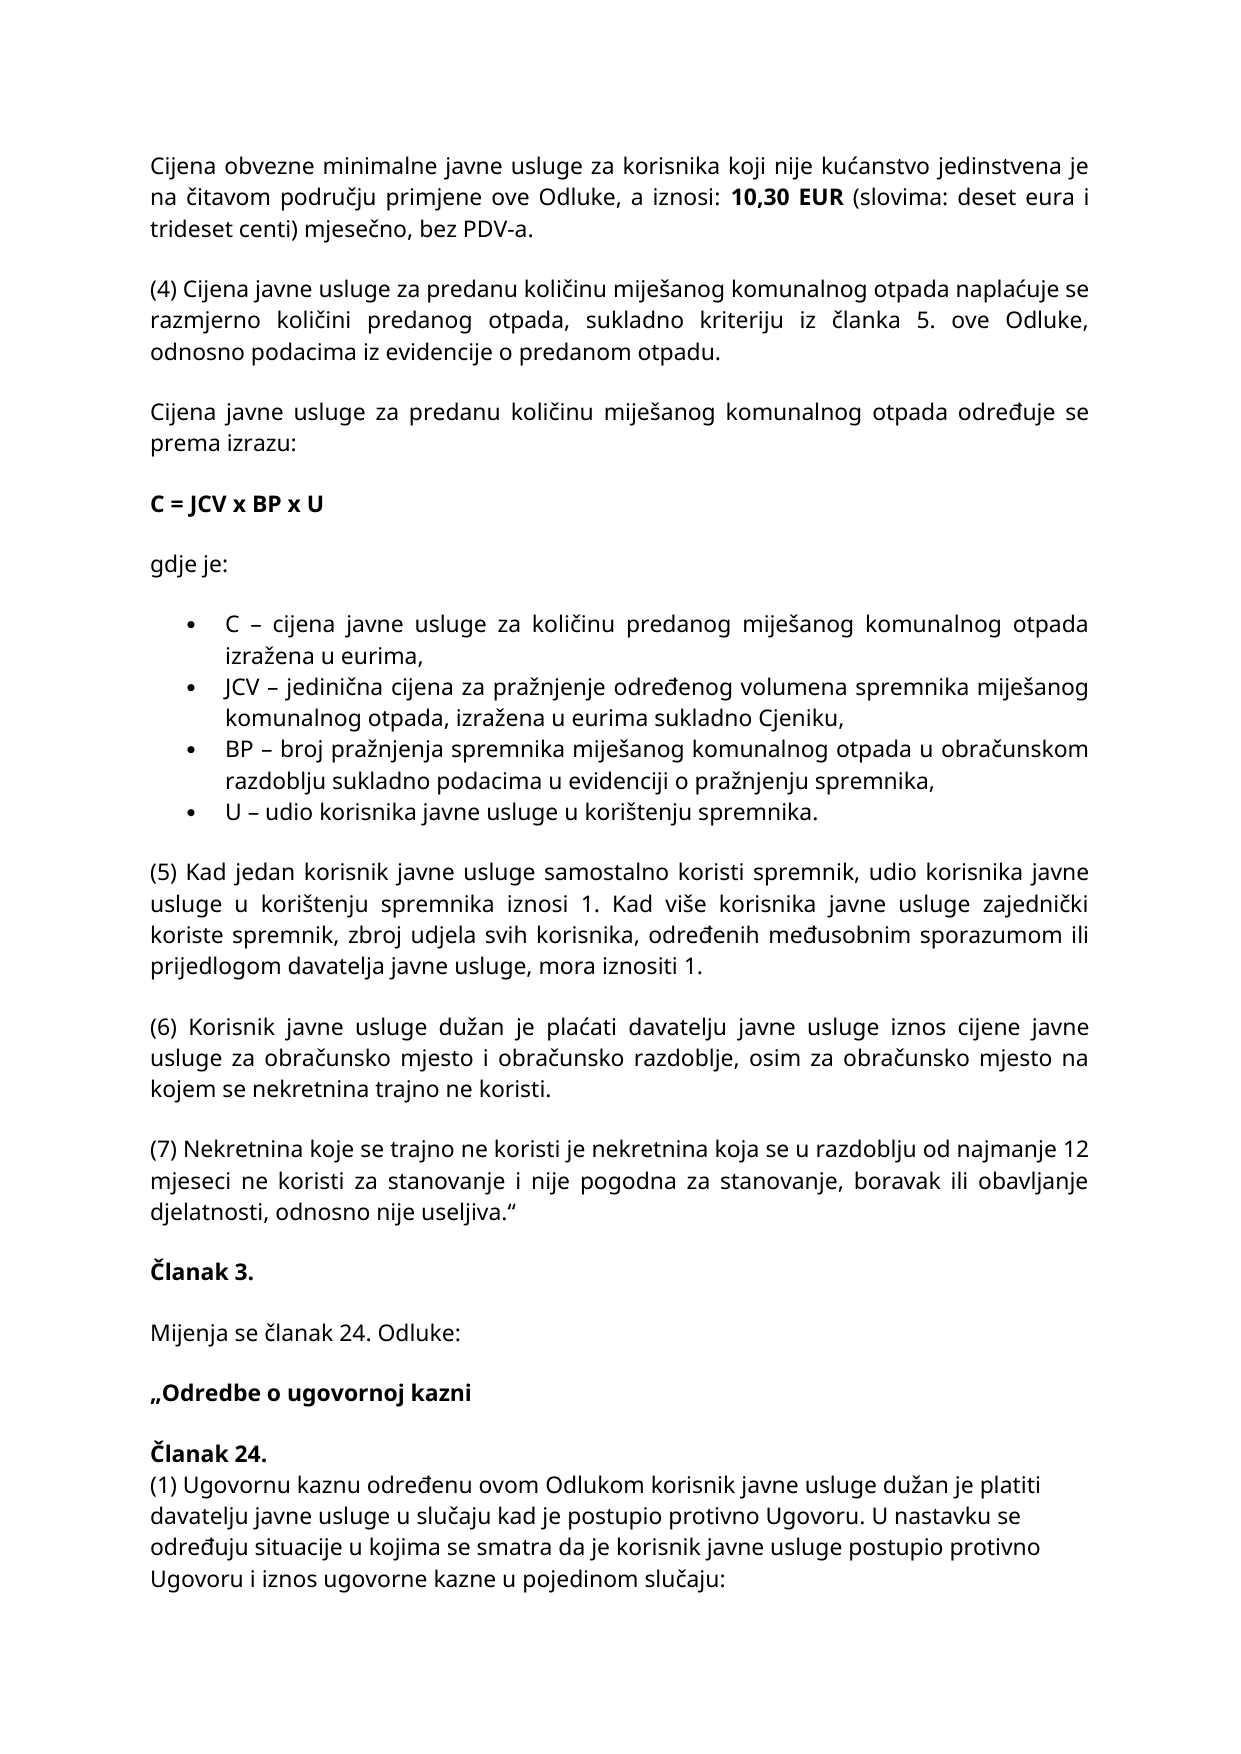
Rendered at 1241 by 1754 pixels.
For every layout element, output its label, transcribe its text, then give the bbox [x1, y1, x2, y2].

text C = JCV x BP x U [150, 487, 1090, 519]
list JCV – jedinična cijena za pražnjenje određenog volumena spremnika miješanog komunalnog otpada, izražena u eurima sukladno Cjeniku, [187, 671, 1090, 733]
list C – cijena javne usluge za količinu predanog miješanog komunalnog otpada izražena u eurima, [187, 608, 1090, 671]
text (6) Korisnik javne usluge dužan je plaćati davatelju javne usluge iznos cijene javne usluge za obračunsko mjesto i obračunsko razdoblje, osim za obračunsko mjesto na kojem se nekretnina trajno ne koristi. [150, 1010, 1090, 1104]
text (4) Cijena javne usluge za predanu količinu miješanog komunalnog otpada naplaćuje se razmjerno količini predanog otpada, sukladno kriteriju iz članka 5. ove Odluke, odnosno podacima iz evidencije o predanom otpadu. [150, 273, 1090, 367]
text Članak 3. [150, 1256, 1090, 1287]
list U – udio korisnika javne usluge u korištenju spremnika. [187, 796, 1090, 827]
list BP – broj pražnjenja spremnika miješanog komunalnog otpada u obračunskom razdoblju sukladno podacima u evidenciji o pražnjenju spremnika, [187, 733, 1090, 796]
text Cijena obvezne minimalne javne usluge za korisnika koji nije kućanstvo jedinstvena je na čitavom području primjene ove Odluke, a iznosi: 10,30 EUR (slovima: deset eura i trideset centi) mjesečno, bez PDV-a. [150, 150, 1090, 244]
text (5) Kad jedan korisnik javne usluge samostalno koristi spremnik, udio korisnika javne usluge u korištenju spremnika iznosi 1. Kad više korisnika javne usluge zajednički koriste spremnik, zbroj udjela svih korisnika, određenih međusobnim sporazumom ili prijedlogom davatelja javne usluge, mora iznositi 1. [150, 856, 1090, 981]
text „Odredbe o ugovornoj kazni [150, 1377, 1090, 1408]
text Članak 24. (1) Ugovornu kaznu određenu ovom Odlukom korisnik javne usluge dužan je platiti davatelju javne usluge u slučaju kad je postupio protivno Ugovoru. U nastavku se određuju situacije u kojima se smatra da je korisnik javne usluge postupio protivno Ugovoru i iznos ugovorne kazne u pojedinom slučaju: [150, 1437, 1090, 1594]
text gdje je: [150, 548, 1090, 579]
text Mijenja se članak 24. Odluke: [150, 1317, 1090, 1348]
text (7) Nekretnina koje se trajno ne koristi je nekretnina koja se u razdoblju od najmanje 12 mjeseci ne koristi za stanovanje i nije pogodna za stanovanje, boravak ili obavljanje djelatnosti, odnosno nije useljiva.“ [150, 1133, 1090, 1227]
text Cijena javne usluge za predanu količinu miješanog komunalnog otpada određuje se prema izrazu: [150, 396, 1090, 458]
